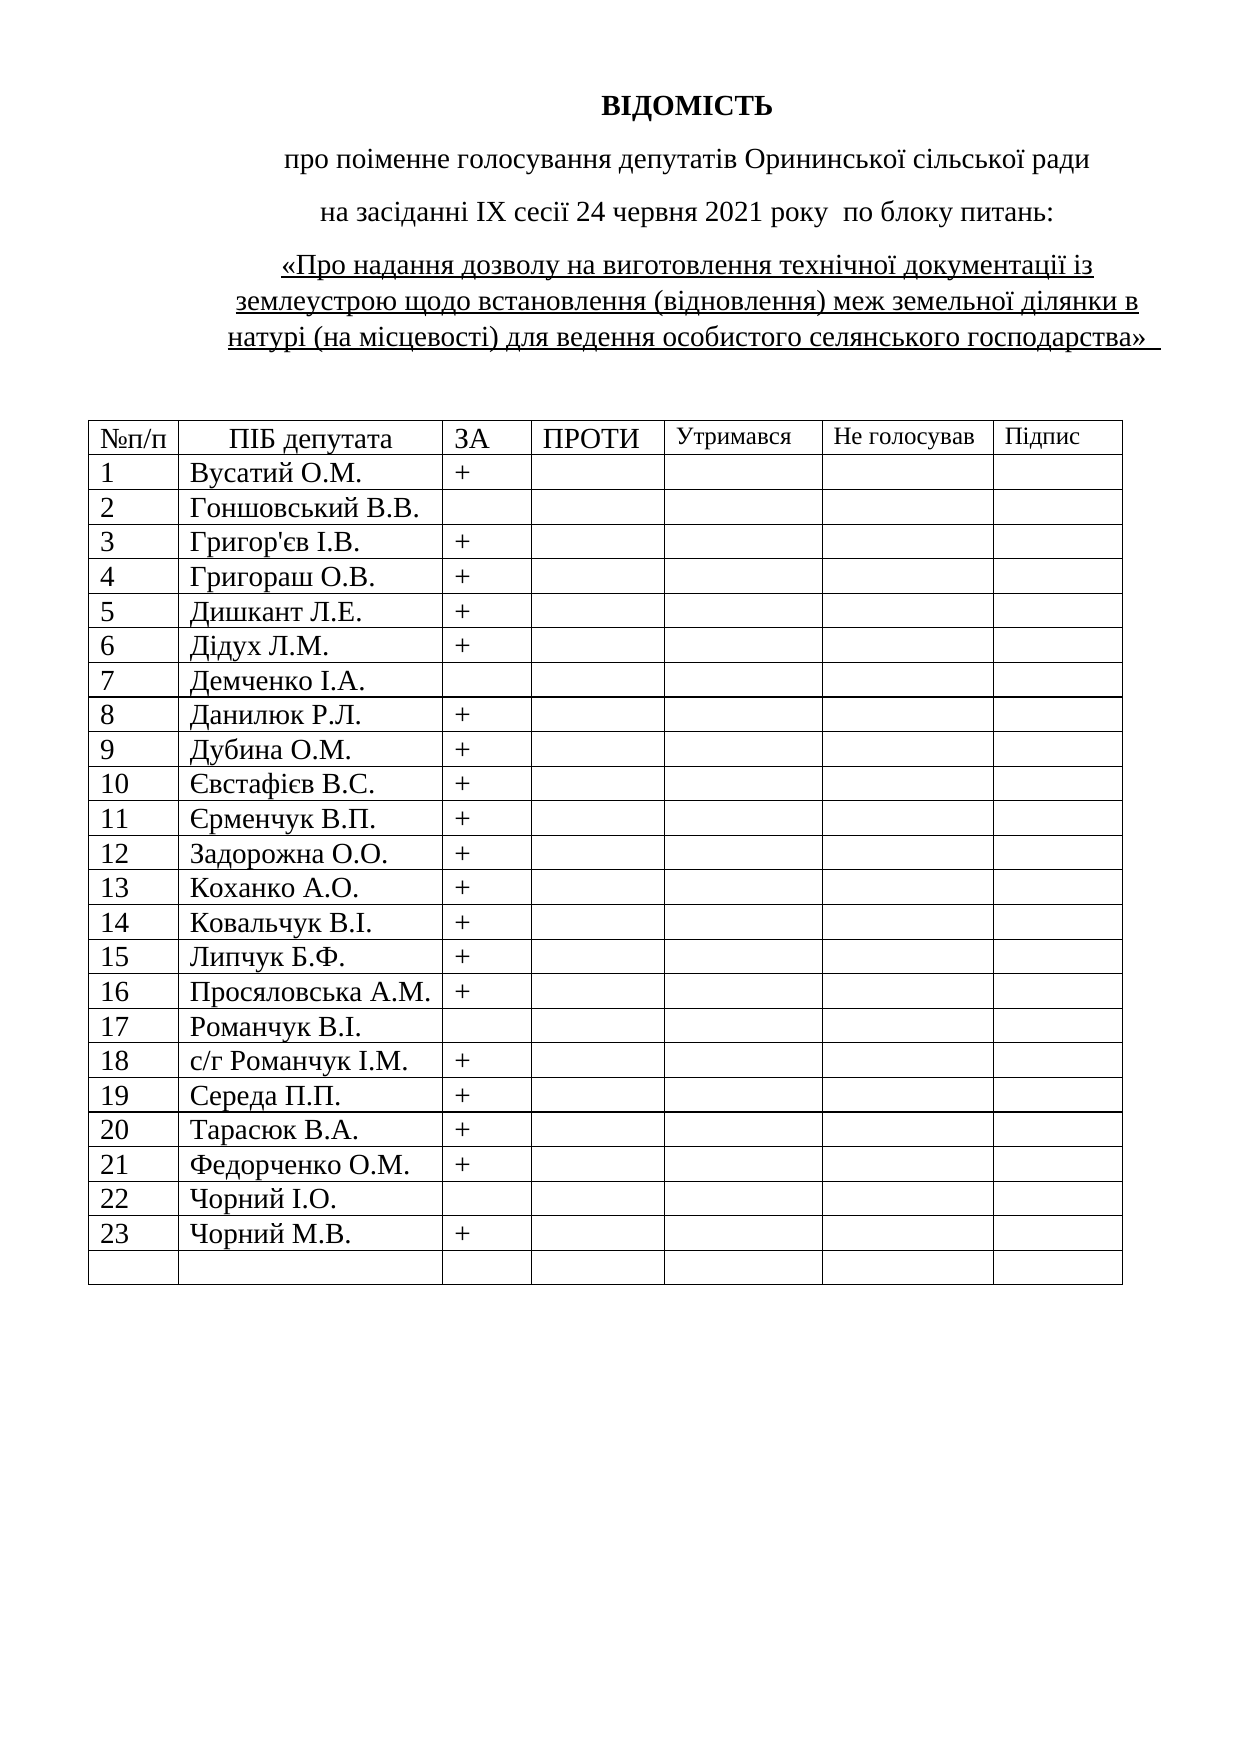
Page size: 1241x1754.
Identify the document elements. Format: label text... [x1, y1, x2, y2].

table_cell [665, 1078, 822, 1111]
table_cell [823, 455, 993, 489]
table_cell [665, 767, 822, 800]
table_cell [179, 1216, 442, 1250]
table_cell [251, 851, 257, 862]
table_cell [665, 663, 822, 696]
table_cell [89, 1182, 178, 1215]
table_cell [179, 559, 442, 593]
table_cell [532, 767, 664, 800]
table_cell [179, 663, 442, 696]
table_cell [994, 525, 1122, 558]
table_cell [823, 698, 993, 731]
text про поіменне голосування депутатів Орининської сільської ради [223, 141, 1152, 175]
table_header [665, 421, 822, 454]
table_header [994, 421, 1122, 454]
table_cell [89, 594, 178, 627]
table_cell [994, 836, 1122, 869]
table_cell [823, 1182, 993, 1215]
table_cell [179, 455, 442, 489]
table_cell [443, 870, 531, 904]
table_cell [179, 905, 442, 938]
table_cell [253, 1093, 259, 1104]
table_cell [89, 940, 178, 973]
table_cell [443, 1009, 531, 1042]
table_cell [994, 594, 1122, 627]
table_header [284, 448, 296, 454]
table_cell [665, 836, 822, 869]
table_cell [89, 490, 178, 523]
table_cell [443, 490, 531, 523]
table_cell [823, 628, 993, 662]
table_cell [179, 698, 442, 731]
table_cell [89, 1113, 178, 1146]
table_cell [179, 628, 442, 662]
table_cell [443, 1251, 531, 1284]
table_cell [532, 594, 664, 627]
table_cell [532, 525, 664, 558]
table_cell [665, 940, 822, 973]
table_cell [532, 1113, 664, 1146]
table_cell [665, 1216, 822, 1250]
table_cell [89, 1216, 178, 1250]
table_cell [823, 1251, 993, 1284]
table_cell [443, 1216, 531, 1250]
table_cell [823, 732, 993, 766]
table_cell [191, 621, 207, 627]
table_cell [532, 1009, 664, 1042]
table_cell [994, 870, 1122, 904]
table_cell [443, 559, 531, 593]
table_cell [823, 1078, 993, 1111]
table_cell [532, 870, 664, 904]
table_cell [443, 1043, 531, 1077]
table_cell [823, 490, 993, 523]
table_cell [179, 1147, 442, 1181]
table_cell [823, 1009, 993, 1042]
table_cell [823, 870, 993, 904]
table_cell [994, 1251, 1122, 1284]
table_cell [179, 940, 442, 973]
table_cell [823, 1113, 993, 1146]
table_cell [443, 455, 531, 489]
text ВІДОМІСТЬ [223, 88, 1152, 122]
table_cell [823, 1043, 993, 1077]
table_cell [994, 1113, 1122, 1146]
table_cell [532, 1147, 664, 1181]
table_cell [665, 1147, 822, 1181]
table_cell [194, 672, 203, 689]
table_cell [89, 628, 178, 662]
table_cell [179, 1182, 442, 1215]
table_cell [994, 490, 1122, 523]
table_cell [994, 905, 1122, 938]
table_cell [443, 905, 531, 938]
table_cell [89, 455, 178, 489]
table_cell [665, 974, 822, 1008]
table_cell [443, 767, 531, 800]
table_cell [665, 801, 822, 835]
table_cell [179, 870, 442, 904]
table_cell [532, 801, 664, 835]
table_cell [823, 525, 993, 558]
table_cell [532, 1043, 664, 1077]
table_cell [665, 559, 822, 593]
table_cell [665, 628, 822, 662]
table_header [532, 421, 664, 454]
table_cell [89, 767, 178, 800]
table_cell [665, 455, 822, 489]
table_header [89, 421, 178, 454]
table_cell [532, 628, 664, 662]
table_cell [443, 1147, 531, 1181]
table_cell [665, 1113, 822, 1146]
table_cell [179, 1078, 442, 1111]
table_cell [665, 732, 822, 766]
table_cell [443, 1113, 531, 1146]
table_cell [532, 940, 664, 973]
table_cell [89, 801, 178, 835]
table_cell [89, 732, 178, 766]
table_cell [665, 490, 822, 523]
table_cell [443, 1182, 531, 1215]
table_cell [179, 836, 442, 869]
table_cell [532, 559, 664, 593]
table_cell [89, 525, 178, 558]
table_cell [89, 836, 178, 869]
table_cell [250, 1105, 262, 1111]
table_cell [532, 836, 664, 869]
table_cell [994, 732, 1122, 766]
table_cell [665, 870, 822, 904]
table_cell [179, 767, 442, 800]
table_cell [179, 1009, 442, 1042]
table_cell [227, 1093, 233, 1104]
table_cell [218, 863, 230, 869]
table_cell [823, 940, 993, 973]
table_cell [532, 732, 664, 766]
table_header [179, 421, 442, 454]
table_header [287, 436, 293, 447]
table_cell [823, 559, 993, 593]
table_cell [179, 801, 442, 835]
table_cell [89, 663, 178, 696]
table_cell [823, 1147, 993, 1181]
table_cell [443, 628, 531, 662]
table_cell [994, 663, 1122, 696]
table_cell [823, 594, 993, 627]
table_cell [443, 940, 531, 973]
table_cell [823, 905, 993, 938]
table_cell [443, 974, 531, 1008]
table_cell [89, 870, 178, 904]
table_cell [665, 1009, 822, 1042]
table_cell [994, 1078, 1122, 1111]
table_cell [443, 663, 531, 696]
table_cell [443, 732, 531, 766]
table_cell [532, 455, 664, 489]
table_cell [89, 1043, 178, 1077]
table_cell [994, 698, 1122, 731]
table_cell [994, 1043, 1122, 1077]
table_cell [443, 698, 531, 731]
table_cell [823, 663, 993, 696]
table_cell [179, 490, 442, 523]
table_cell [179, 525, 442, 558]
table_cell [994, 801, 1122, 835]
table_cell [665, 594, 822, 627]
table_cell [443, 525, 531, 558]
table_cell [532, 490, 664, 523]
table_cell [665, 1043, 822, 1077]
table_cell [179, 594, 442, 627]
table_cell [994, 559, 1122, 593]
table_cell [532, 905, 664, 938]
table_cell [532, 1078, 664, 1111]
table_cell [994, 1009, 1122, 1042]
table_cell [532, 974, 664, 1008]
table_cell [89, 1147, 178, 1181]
text на засіданні IX сесії 24 червня 2021 року по блоку питань: [223, 194, 1152, 228]
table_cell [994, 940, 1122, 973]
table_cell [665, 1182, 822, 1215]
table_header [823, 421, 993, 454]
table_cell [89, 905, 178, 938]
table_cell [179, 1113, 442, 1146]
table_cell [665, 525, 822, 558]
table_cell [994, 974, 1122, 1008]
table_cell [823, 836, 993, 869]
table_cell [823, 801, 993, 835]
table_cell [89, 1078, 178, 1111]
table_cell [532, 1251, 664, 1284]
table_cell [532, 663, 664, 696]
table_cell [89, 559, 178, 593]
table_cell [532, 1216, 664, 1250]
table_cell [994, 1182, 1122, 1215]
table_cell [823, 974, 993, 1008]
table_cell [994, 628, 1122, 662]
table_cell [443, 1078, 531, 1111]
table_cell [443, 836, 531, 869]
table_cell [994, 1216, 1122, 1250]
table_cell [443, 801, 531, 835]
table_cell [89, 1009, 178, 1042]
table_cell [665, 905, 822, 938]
text «Про надання дозволу на виготовлення технічної документації із землеустрою щодо встановлення (відновлення) меж земельної ділянки в натурі (на місцевості) для ведення особистого селянського господарства» [223, 247, 1152, 353]
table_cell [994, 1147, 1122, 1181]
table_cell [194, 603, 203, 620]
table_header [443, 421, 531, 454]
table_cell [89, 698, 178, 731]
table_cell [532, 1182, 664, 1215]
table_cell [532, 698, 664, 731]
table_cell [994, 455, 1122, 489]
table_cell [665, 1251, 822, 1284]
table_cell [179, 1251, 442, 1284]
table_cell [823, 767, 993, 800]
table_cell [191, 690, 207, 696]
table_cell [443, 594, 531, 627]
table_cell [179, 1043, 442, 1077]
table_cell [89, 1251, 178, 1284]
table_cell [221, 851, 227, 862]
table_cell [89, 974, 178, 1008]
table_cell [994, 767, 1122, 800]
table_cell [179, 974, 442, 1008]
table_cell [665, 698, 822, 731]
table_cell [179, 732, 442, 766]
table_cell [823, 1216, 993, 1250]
